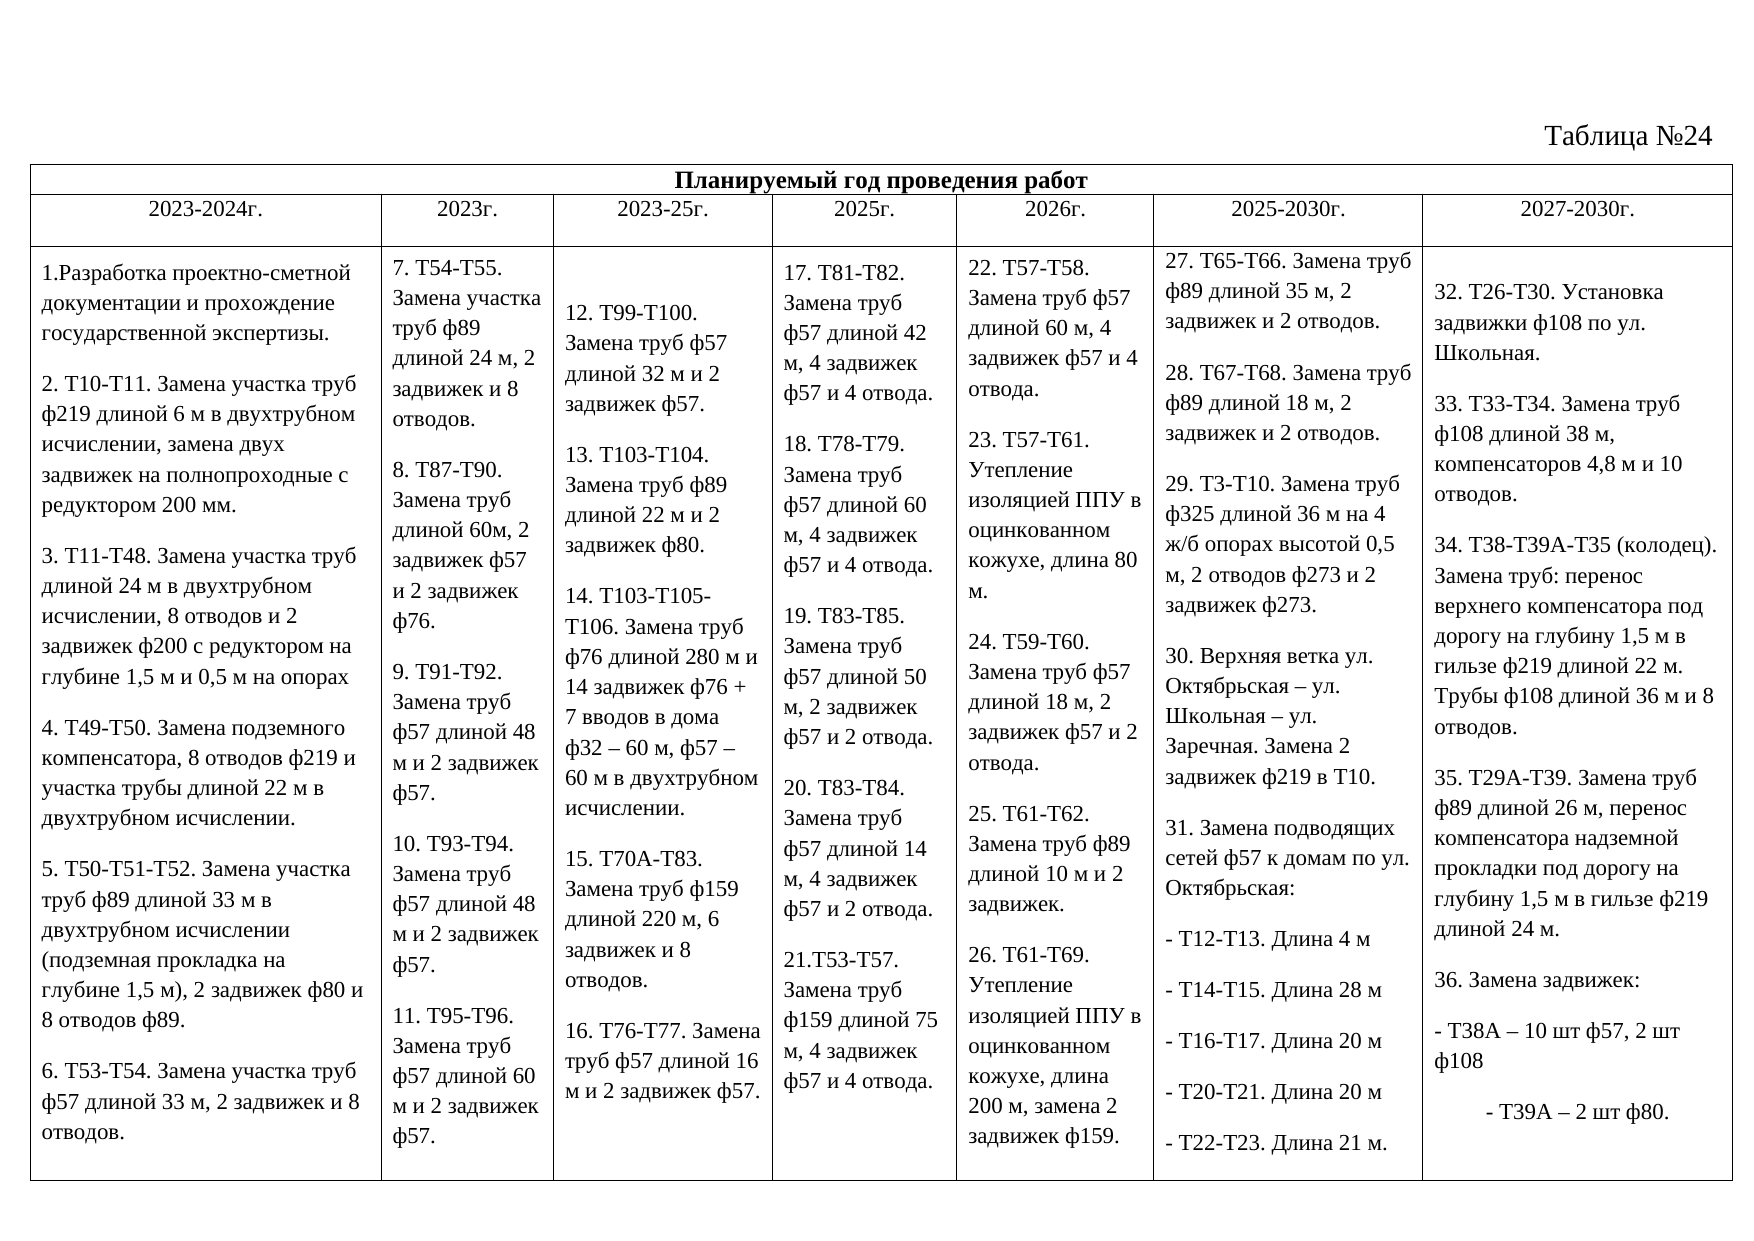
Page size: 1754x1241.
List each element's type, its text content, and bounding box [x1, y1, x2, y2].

table_cell 1.Разработка проектно-сметной документации и прохождение государственной экспертизы. 2. Т10-Т11. Замена участка труб ф219 длиной 6 м в двухтрубном исчислении, замена двух задвижек на полнопроходные с редуктором 200 мм. 3. Т11-Т48. Замена участка труб длиной 24 м в двухтрубном исчислении, 8 отводов и 2 задвижек ф200 с редуктором на глубине 1,5 м и 0,5 м на опорах 4. Т49-Т50. Замена подземного компенсатора, 8 отводов ф219 и участка трубы длиной 22 м в двухтрубном исчислении. 5. Т50-Т51-Т52. Замена участка труб ф89 длиной 33 м в двухтрубном исчислении (подземная прокладка на глубине 1,5 м), 2 задвижек ф80 и 8 отводов ф89. 6. Т53-Т54. Замена участка труб ф57 длиной 33 м, 2 задвижек и 8 отводов. [31, 247, 381, 1180]
table_cell 7. Т54-Т55. Замена участка труб ф89 длиной 24 м, 2 задвижек и 8 отводов. 8. Т87-Т90. Замена труб длиной 60м, 2 задвижек ф57 и 2 задвижек ф76. 9. Т91-Т92. Замена труб ф57 длиной 48 м и 2 задвижек ф57. 10. Т93-Т94. Замена труб ф57 длиной 48 м и 2 задвижек ф57. 11. Т95-Т96. Замена труб ф57 длиной 60 м и 2 задвижек ф57. [382, 247, 553, 1180]
table_cell 27. Т65-Т66. Замена труб ф89 длиной 35 м, 2 задвижек и 2 отводов. 28. Т67-Т68. Замена труб ф89 длиной 18 м, 2 задвижек и 2 отводов. 29. Т3-Т10. Замена труб ф325 длиной 36 м на 4 ж/б опорах высотой 0,5 м, 2 отводов ф273 и 2 задвижек ф273. 30. Верхняя ветка ул. Октябрьская – ул. Школьная – ул. Заречная. Замена 2 задвижек ф219 в Т10. 31. Замена подводящих сетей ф57 к домам по ул. Октябрьская: - Т12-Т13. Длина 4 м - Т14-Т15. Длина 28 м - Т16-Т17. Длина 20 м - Т20-Т21. Длина 20 м - Т22-Т23. Длина 21 м. [1154, 247, 1422, 1180]
table_cell 12. Т99-Т100. Замена труб ф57 длиной 32 м и 2 задвижек ф57. 13. Т103-Т104. Замена труб ф89 длиной 22 м и 2 задвижек ф80. 14. Т103-Т105-Т106. Замена труб ф76 длиной 280 м и 14 задвижек ф76 + 7 вводов в дома ф32 – 60 м, ф57 – 60 м в двухтрубном исчислении. 15. Т70А-Т83. Замена труб ф159 длиной 220 м, 6 задвижек и 8 отводов. 16. Т76-Т77. Замена труб ф57 длиной 16 м и 2 задвижек ф57. [554, 247, 772, 1180]
table_cell 2025г. [773, 195, 956, 246]
table_cell 2023г. [382, 195, 553, 246]
table_cell 2025-2030г. [1154, 195, 1422, 246]
table_cell 2023-2024г. [31, 195, 381, 246]
text Таблица №24 [41, 118, 1713, 152]
table_cell 2026г. [957, 195, 1153, 246]
table_cell 2027-2030г. [1423, 195, 1732, 246]
table_cell 32. Т26-Т30. Установка задвижки ф108 по ул. Школьная. 33. Т33-Т34. Замена труб ф108 длиной 38 м, компенсаторов 4,8 м и 10 отводов. 34. Т38-Т39А-Т35 (колодец). Замена труб: перенос верхнего компенсатора под дорогу на глубину 1,5 м в гильзе ф219 длиной 22 м. Трубы ф108 длиной 36 м и 8 отводов. 35. Т29А-Т39. Замена труб ф89 длиной 26 м, перенос компенсатора надземной прокладки под дорогу на глубину 1,5 м в гильзе ф219 длиной 24 м. 36. Замена задвижек: - Т38А – 10 шт ф57, 2 шт ф108 - Т39А – 2 шт ф80. [1423, 247, 1732, 1180]
table_cell 22. Т57-Т58. Замена труб ф57 длиной 60 м, 4 задвижек ф57 и 4 отвода. 23. Т57-Т61. Утепление изоляцией ППУ в оцинкованном кожухе, длина 80 м. 24. Т59-Т60. Замена труб ф57 длиной 18 м, 2 задвижек ф57 и 2 отвода. 25. Т61-Т62. Замена труб ф89 длиной 10 м и 2 задвижек. 26. Т61-Т69. Утепление изоляцией ППУ в оцинкованном кожухе, длина 200 м, замена 2 задвижек ф159. [957, 247, 1153, 1180]
table_cell 2023-25г. [554, 195, 772, 246]
table_cell 17. Т81-Т82. Замена труб ф57 длиной 42 м, 4 задвижек ф57 и 4 отвода. 18. Т78-Т79. Замена труб ф57 длиной 60 м, 4 задвижек ф57 и 4 отвода. 19. Т83-Т85. Замена труб ф57 длиной 50 м, 2 задвижек ф57 и 2 отвода. 20. Т83-Т84. Замена труб ф57 длиной 14 м, 4 задвижек ф57 и 2 отвода. 21.Т53-Т57. Замена труб ф159 длиной 75 м, 4 задвижек ф57 и 4 отвода. [773, 247, 956, 1180]
table_header Планируемый год проведения работ [31, 165, 1732, 194]
